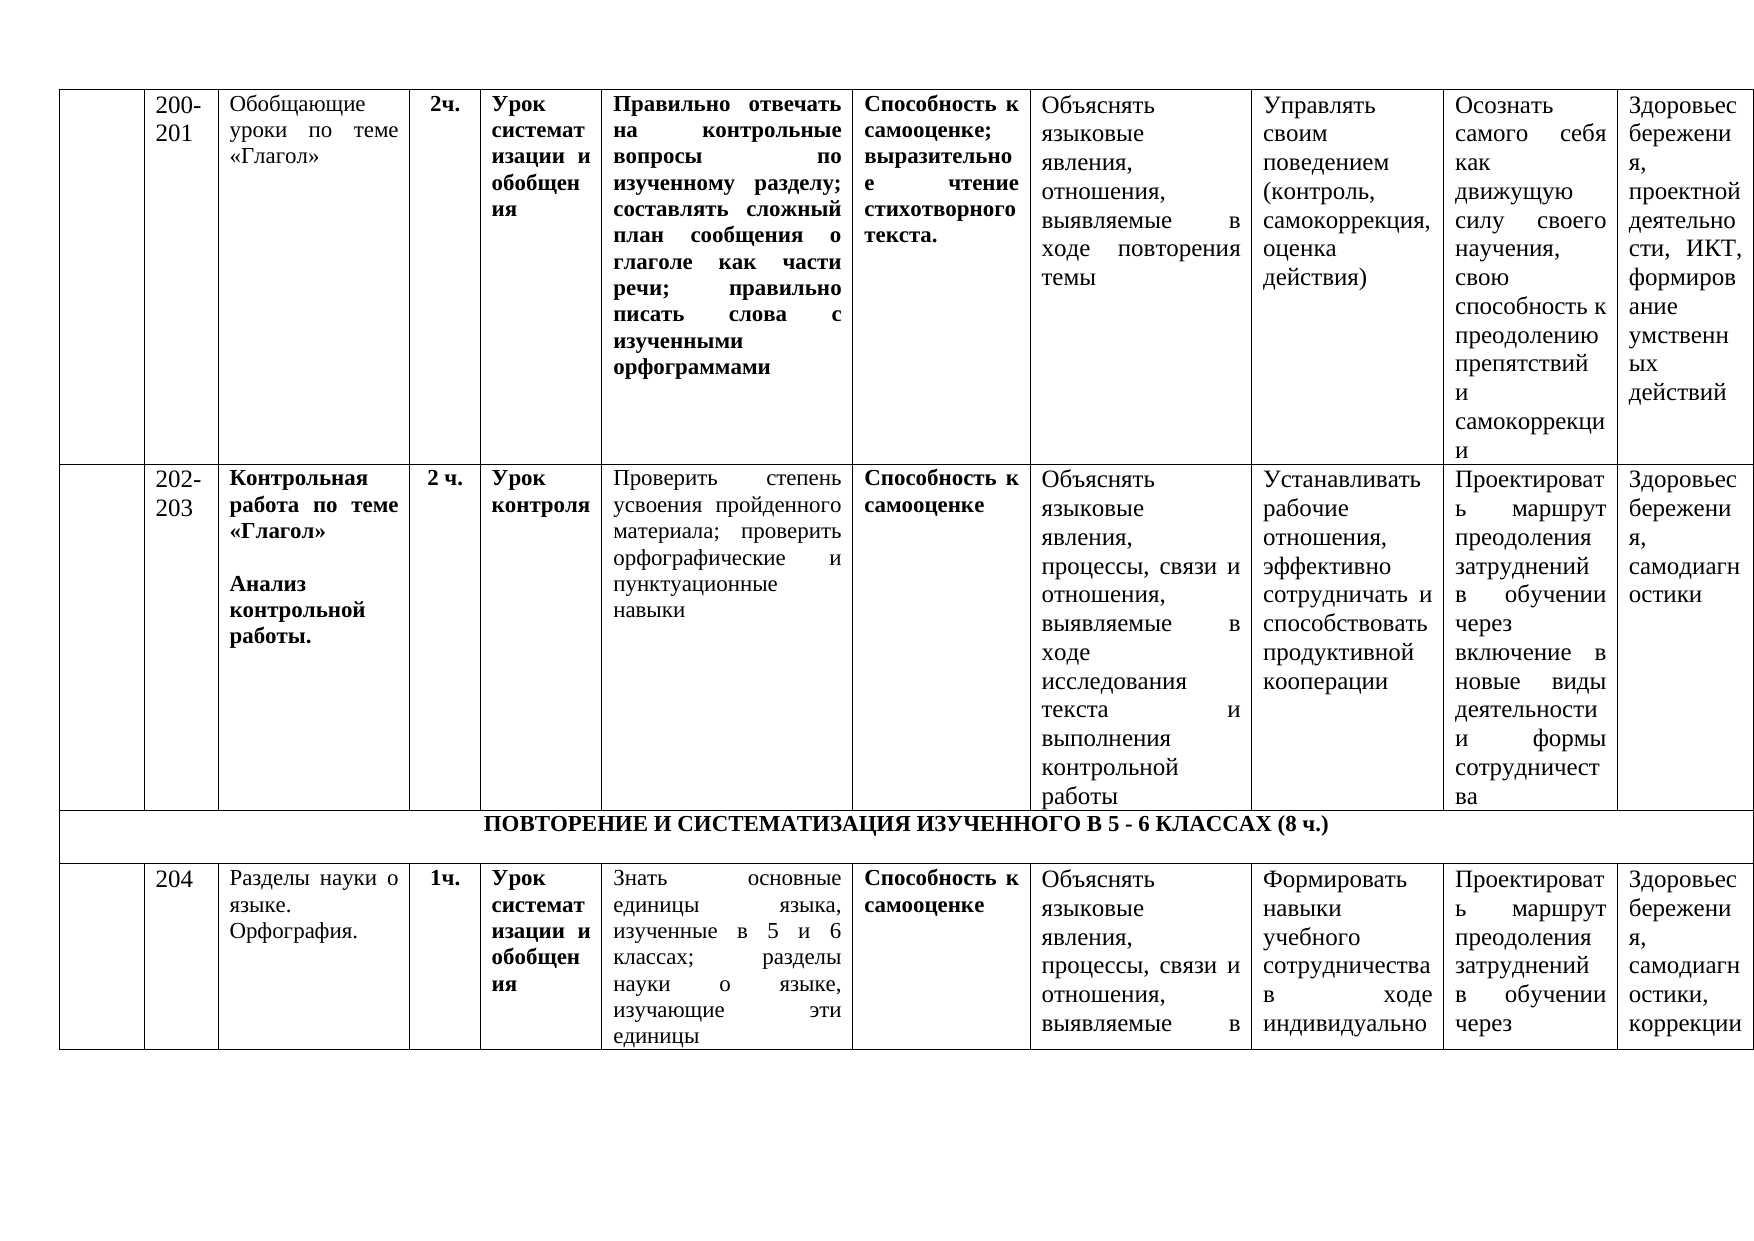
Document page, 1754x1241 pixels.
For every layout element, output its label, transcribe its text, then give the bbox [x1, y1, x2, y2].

table_cell 1ч. [410, 864, 480, 1049]
table_cell Урок контроля [481, 465, 601, 809]
table_cell Здоровьесбережения, самодиагностики [1618, 465, 1753, 809]
table_cell 204 [145, 864, 218, 1049]
table_cell Проектировать маршрут преодоления затруднений в обучении через включение в новые виды деятельности и формы сотрудничества [1444, 465, 1617, 809]
table_cell Правильно отвечать на контрольные вопросы по изученному разделу; составлять сложный план сообщения о глаголе как части речи; правильно писать слова с изученными орфограммами [602, 90, 852, 463]
table_cell Урок систематизации и обобщения [481, 90, 601, 463]
table_cell Способность к самооценке [853, 465, 1030, 809]
table_cell Проверить степень усвоения пройденного материала; проверить орфографические и пунктуационные навыки [602, 465, 852, 809]
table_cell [481, 864, 601, 1049]
table_cell ПОВТОРЕНИЕ И СИСТЕМАТИЗАЦИЯ ИЗУЧЕННОГО В 5 - 6 КЛАССАХ (8 ч.) [60, 811, 1753, 863]
table_cell 2ч. [410, 90, 480, 463]
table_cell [1031, 864, 1251, 1049]
table_cell Контрольная работа по теме «Глагол» Анализ контрольной работы. [219, 465, 409, 809]
table_cell Объяснять языковые явления, процессы, связи и отношения, выявляемые в ходе исследования текста и выполнения контрольной работы [1031, 465, 1251, 809]
table_cell Обобщающие уроки по теме «Глагол» [219, 90, 409, 463]
table_cell Устанавливать рабочие отношения, эффективно сотрудничать и способствовать продуктивной кооперации [1252, 465, 1443, 809]
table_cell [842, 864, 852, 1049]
table_cell Объяснять языковые явления, отношения, выявляемые в ходе повторения темы [1031, 90, 1251, 463]
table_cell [1618, 864, 1753, 1049]
table_cell Управлять своим поведением (контроль, самокоррекция, оценка действия) [1252, 90, 1443, 463]
table_cell [60, 864, 144, 1049]
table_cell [1444, 864, 1617, 1049]
table_cell Способность к самооценке [853, 864, 1030, 1049]
table_cell [60, 465, 144, 809]
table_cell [1252, 864, 1443, 1049]
table_cell 2 ч. [410, 465, 480, 809]
table_cell Способность к самооценке; выразительное чтение стихотворного текста. [853, 90, 1030, 463]
table_cell Разделы науки о языке. Орфография. [219, 864, 409, 1049]
table_cell Осознать самого себя как движущую силу своего научения, свою способность к преодолению препятствий и самокоррекции [1444, 90, 1617, 463]
table_cell Здоровьесбережения, проектной деятельности, ИКТ, формирование умственных действий [1618, 90, 1753, 463]
table_cell 200-201 [145, 90, 218, 463]
table_cell [60, 90, 144, 463]
table_cell 202-203 [145, 465, 218, 809]
